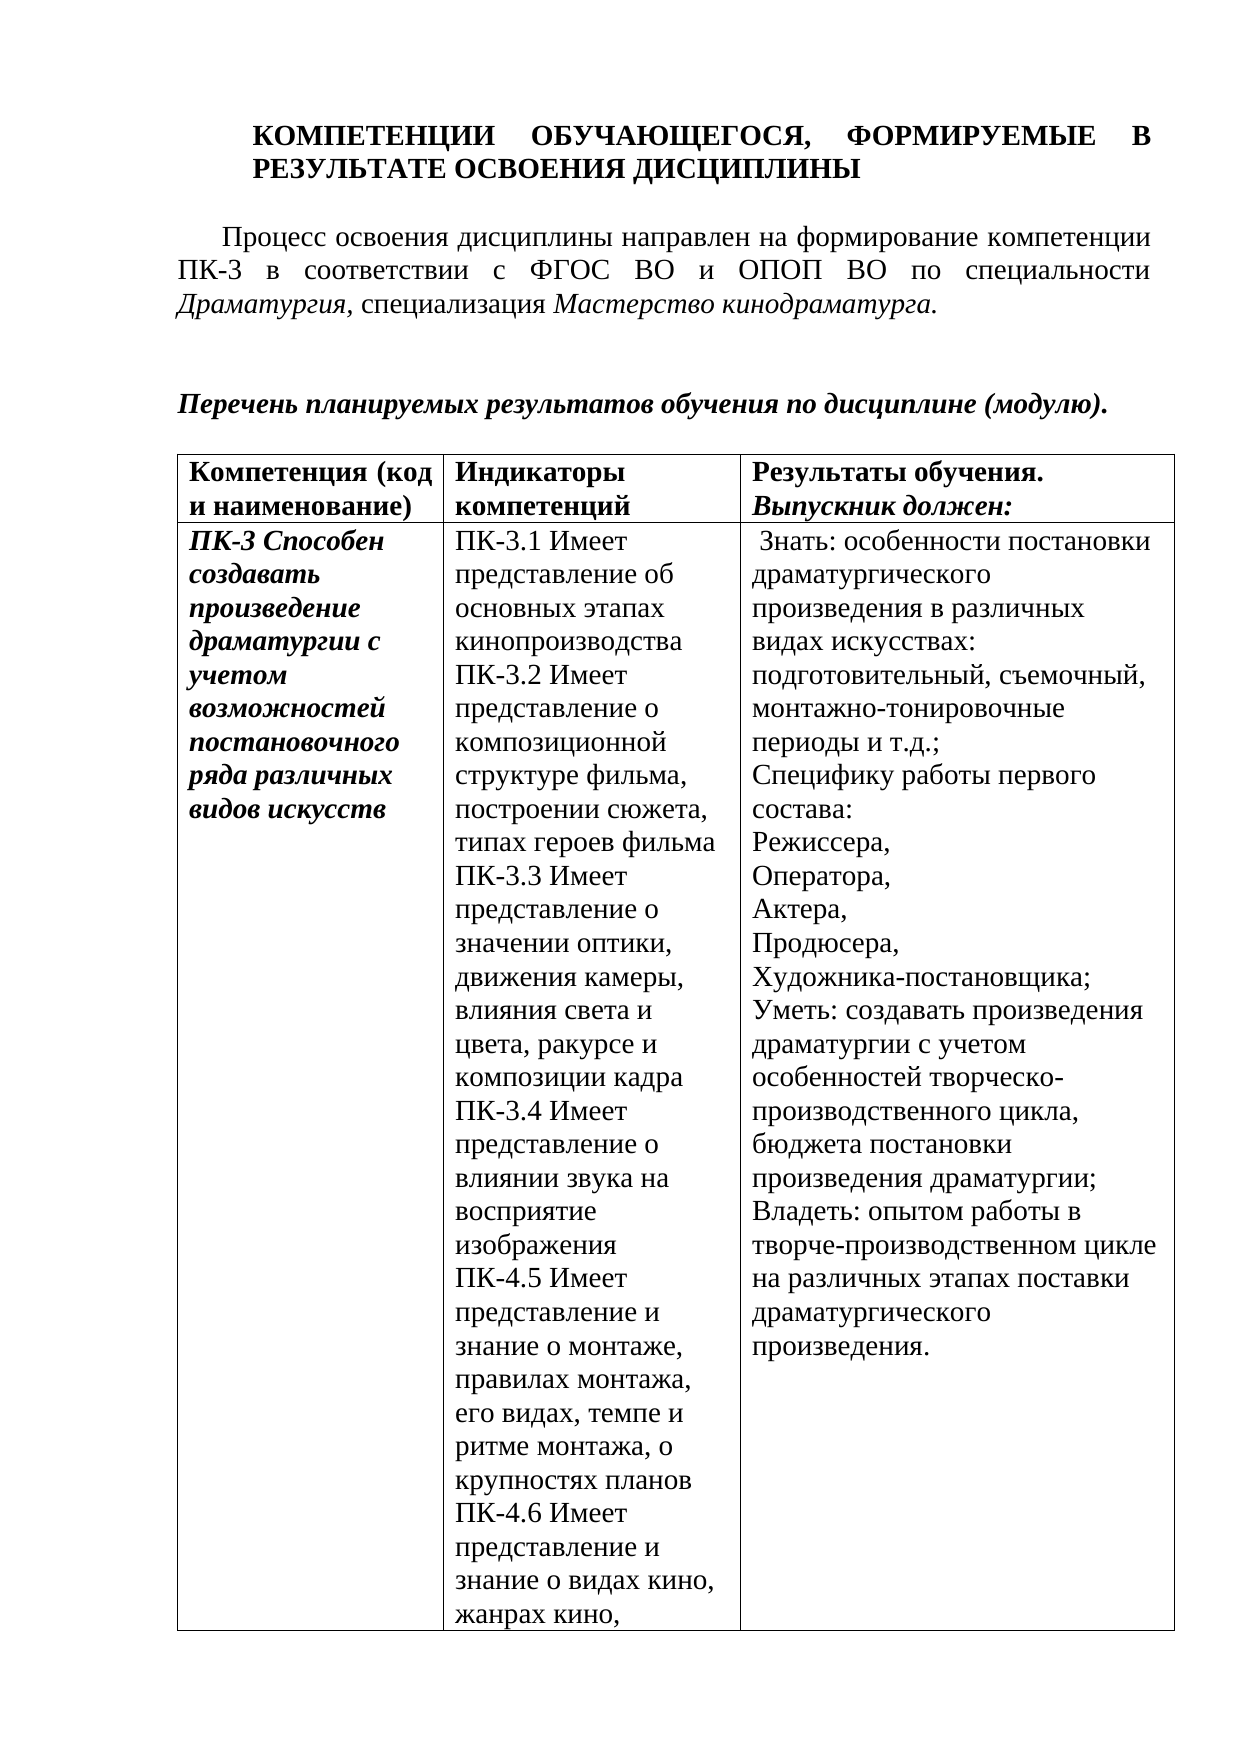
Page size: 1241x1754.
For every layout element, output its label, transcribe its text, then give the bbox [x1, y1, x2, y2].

table_header Индикаторы компетенций [444, 455, 740, 522]
table_header Результаты обучения. Выпускник должен: [741, 455, 1174, 522]
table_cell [178, 523, 443, 1629]
list КОМПЕТЕНЦИИ ОБУЧАЮЩЕГОСЯ, ФОРМИРУЕМЫЕ В РЕЗУЛЬТАТЕ ОСВОЕНИЯ ДИСЦИПЛИНЫ [252, 118, 1152, 185]
table_header Компетенция (код и наименование) [178, 455, 443, 522]
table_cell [741, 523, 1174, 1629]
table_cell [444, 523, 740, 1629]
text Перечень планируемых результатов обучения по дисциплине (модулю). [177, 386, 1152, 420]
text Процесс освоения дисциплины направлен на формирование компетенции ПК-3 в соответствии с ФГОС ВО и ОПОП ВО по специальности Драматургия, специализация Мастерство кинодраматурга. [177, 219, 1152, 319]
